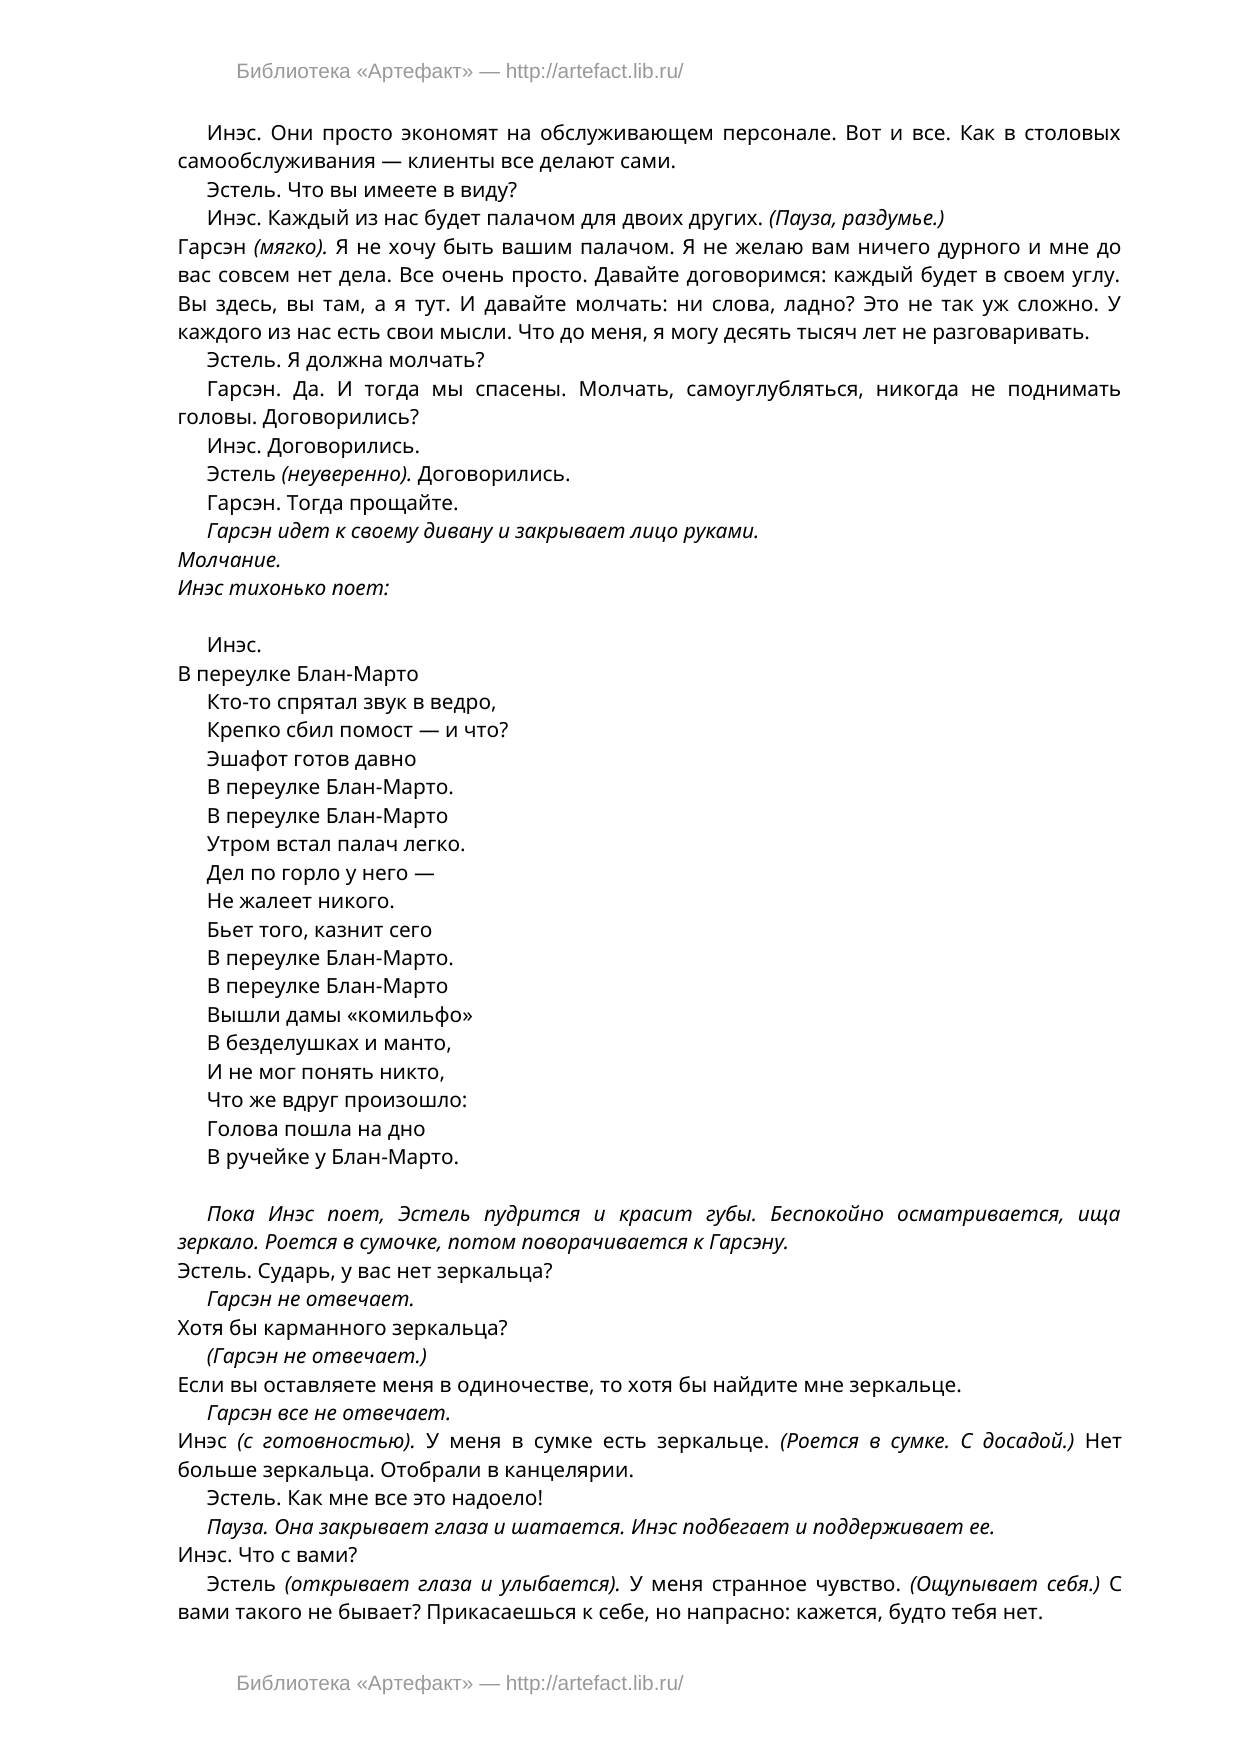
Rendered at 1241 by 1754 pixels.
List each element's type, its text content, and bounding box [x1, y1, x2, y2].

text Кто-то спрятал звук в ведро, [177, 687, 1122, 716]
text Инэс. Они просто экономят на обслуживающем персонале. Вот и все. Как в столовых самообслуживания — клиенты все делают сами. [177, 118, 1122, 175]
text Инэс. В переулке Блан-Марто [177, 630, 1122, 687]
text Дел по горло у него — [177, 858, 1122, 886]
text В переулке Блан-Марто. [177, 772, 1122, 801]
text Эстель (неуверенно). Договорились. [177, 459, 1122, 488]
text Инэс. Каждый из нас будет палачом для двоих других. (Пауза, раздумье.) Гарсэн (мягко). Я не хочу быть вашим палачом. Я не желаю вам ничего дурного и мне до вас совсем нет дела. Все очень просто. Давайте договоримся: каждый будет в своем углу. Вы здесь, вы там, а я тут. И давайте молчать: ни слова, ладно? Это не так уж сложно. У каждого из нас есть свои мысли. Что до меня, я могу десять тысяч лет не разговаривать. [177, 203, 1122, 346]
text Пауза. Она закрывает глаза и шатается. Инэс подбегает и поддерживает ее. Инэс. Что с вами? [177, 1512, 1122, 1569]
text Гарсэн не отвечает. Хотя бы карманного зеркальца? [177, 1284, 1122, 1341]
text Утром встал палач легко. [177, 829, 1122, 858]
text Эстель. Что вы имеете в виду? [177, 175, 1122, 203]
text Голова пошла на дно [177, 1114, 1122, 1142]
text В безделушках и манто, [177, 1028, 1122, 1057]
text В переулке Блан-Марто. [177, 943, 1122, 972]
text Крепко сбил помост — и что? [177, 716, 1122, 744]
text Что же вдруг произошло: [177, 1085, 1122, 1114]
text Эстель. Я должна молчать? [177, 346, 1122, 374]
text Эстель. Как мне все это надоело! [177, 1483, 1122, 1512]
text И не мог понять никто, [177, 1057, 1122, 1085]
text Гарсэн. Тогда прощайте. [177, 488, 1122, 516]
text В переулке Блан-Марто [177, 801, 1122, 829]
text Эшафот готов давно [177, 744, 1122, 772]
text Бьет того, казнит сего [177, 915, 1122, 943]
text (Гарсэн не отвечает.) Если вы оставляете меня в одиночестве, то хотя бы найдите мне зеркальце. [177, 1341, 1122, 1398]
text Пока Инэс поет, Эстель пудрится и красит губы. Беспокойно осматривается, ища зеркало. Роется в сумочке, потом поворачивается к Гарсэну. Эстель. Сударь, у вас нет зеркальца? [177, 1199, 1122, 1284]
text Гарсэн идет к своему дивану и закрывает лицо руками. Молчание. Инэс тихонько поет: [177, 516, 1122, 630]
text В ручейке у Блан-Марто. [177, 1142, 1122, 1171]
text Вышли дамы «комильфо» [177, 1000, 1122, 1028]
text Не жалеет никого. [177, 886, 1122, 915]
text Гарсэн все не отвечает. Инэс (с готовностью). У меня в сумке есть зеркальце. (Роется в сумке. С досадой.) Нет больше зеркальца. Отобрали в канцелярии. [177, 1398, 1122, 1483]
text Гарсэн. Да. И тогда мы спасены. Молчать, самоуглубляться, никогда не поднимать головы. Договорились? [177, 374, 1122, 431]
text Эстель (открывает глаза и улыбается). У меня странное чувство. (Ощупывает себя.) С вами такого не бывает? Прикасаешься к себе, но напрасно: кажется, будто тебя нет. [177, 1569, 1122, 1626]
text В переулке Блан-Марто [177, 972, 1122, 1000]
text Инэс. Договорились. [177, 431, 1122, 459]
